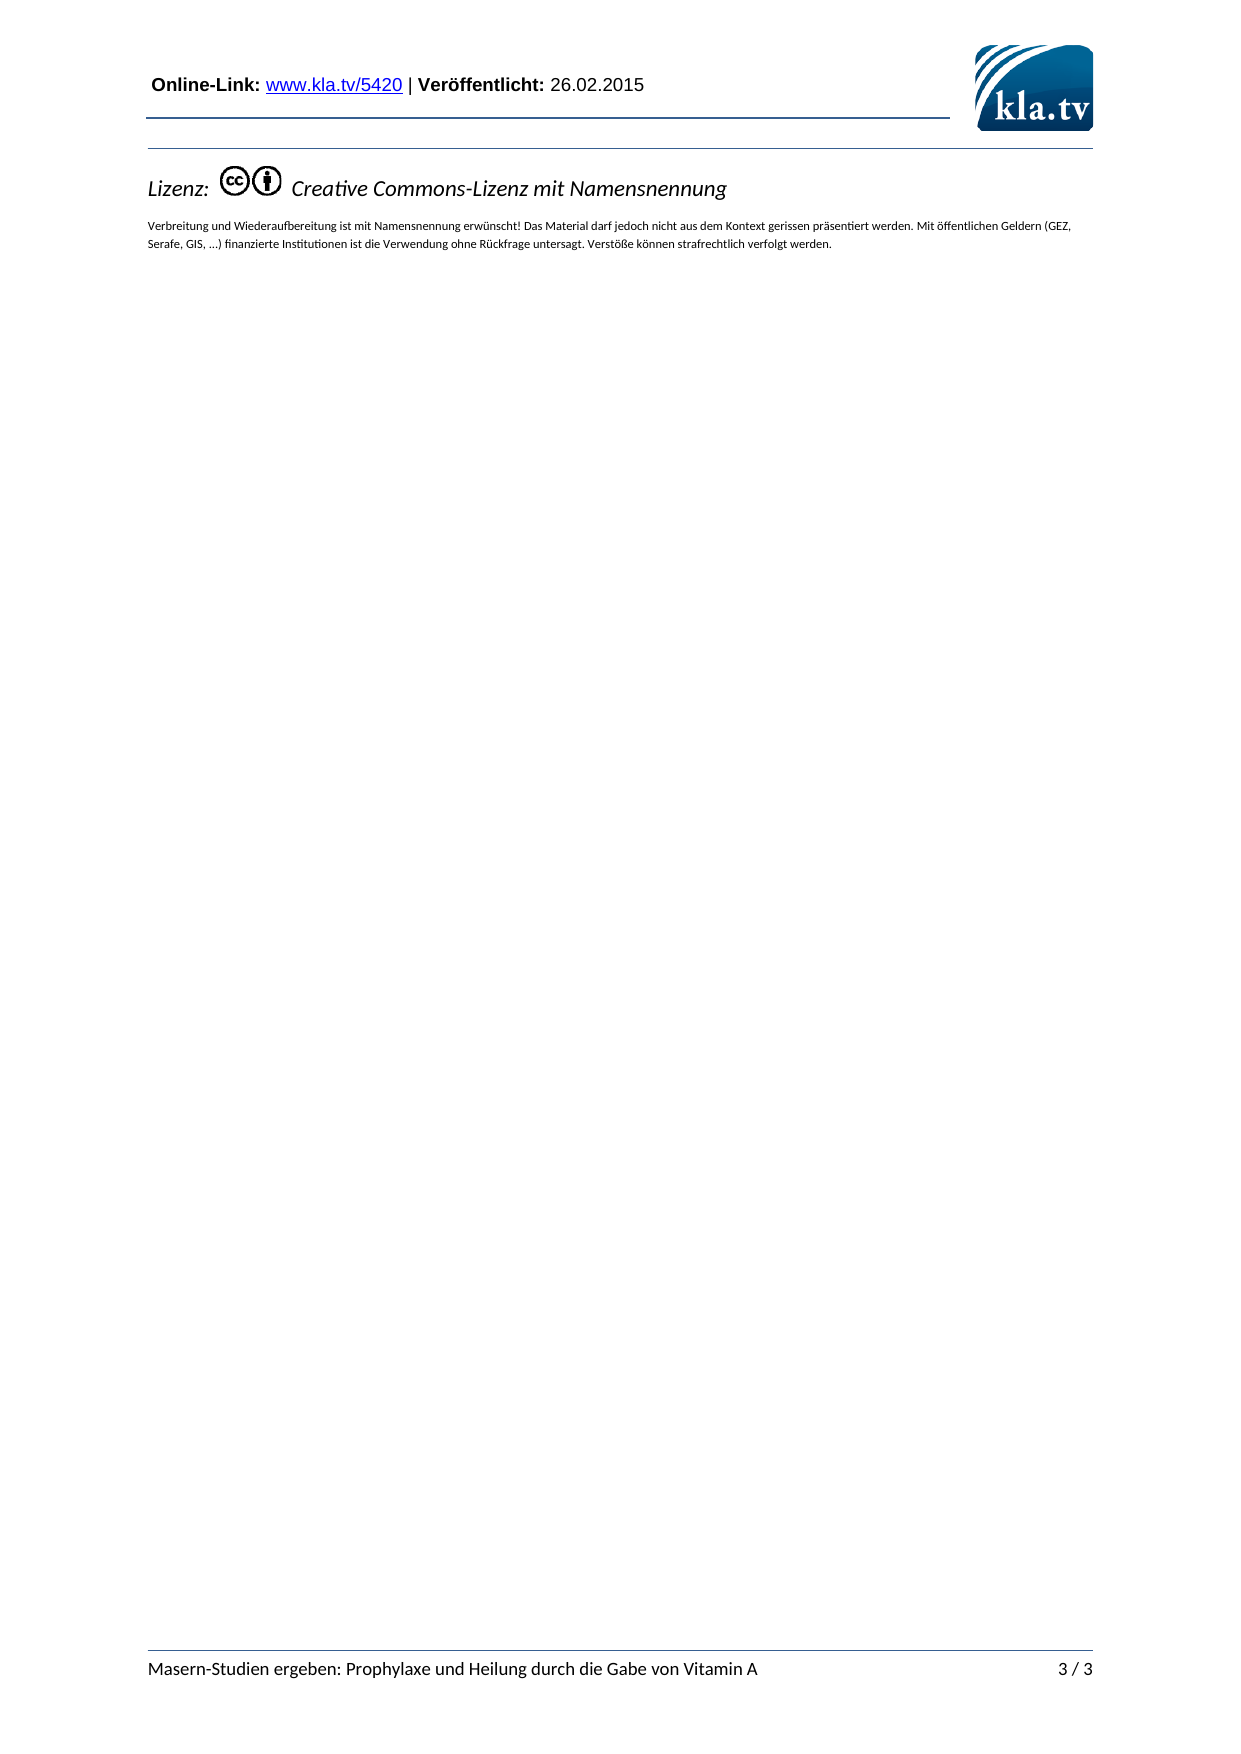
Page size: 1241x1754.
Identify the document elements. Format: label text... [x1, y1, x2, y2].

text Verbreitung und Wiederaufbereitung ist mit Namensnennung erwünscht! Das Material darf jedoch nicht aus dem Kontext gerissen präsentiert werden. Mit öffentlichen Geldern (GEZ, Serafe, GIS, ...) finanzierte Institutionen ist die Verwendung ohne Rückfrage untersagt. Verstöße können strafrechtlich verfolgt werden. [148, 218, 1093, 251]
text Lizenz: Creative Commons-Lizenz mit Namensnennung [148, 149, 1093, 202]
